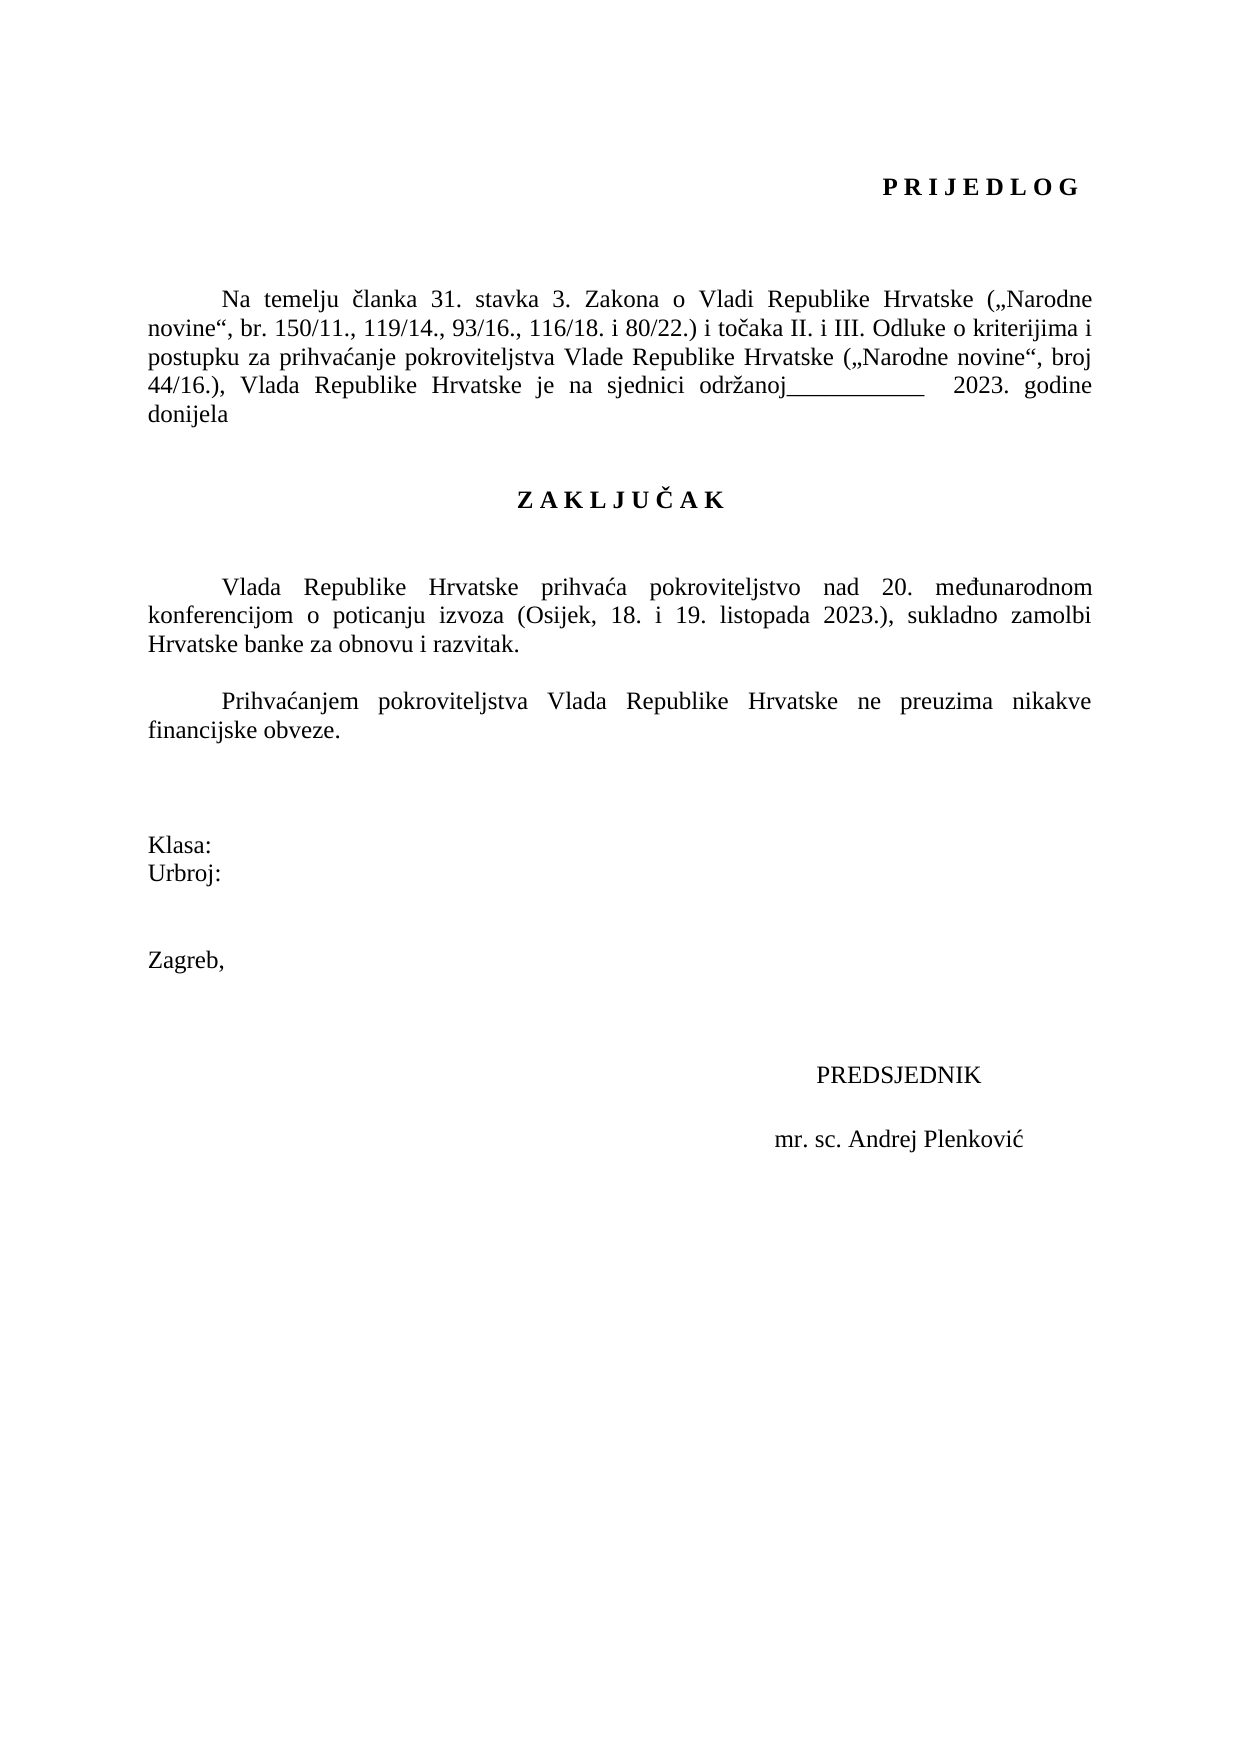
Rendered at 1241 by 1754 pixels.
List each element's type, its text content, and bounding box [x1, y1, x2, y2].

text Vlada Republike Hrvatske prihvaća pokroviteljstvo nad 20. međunarodnom konferencijom o poticanju izvoza (Osijek, 18. i 19. listopada 2023.), sukladno zamolbi Hrvatske banke za obnovu i razvitak. [148, 572, 1093, 658]
table_header PREDSJEDNIK mr. sc. Andrej Plenković [705, 1060, 1093, 1153]
text Z A K L J U Č A K [148, 486, 1093, 514]
text Klasa: [148, 830, 1093, 858]
text Prihvaćanjem pokroviteljstva Vlada Republike Hrvatske ne preuzima nikakve financijske obveze. [148, 686, 1093, 743]
text Urbroj: [148, 858, 1093, 887]
text Zagreb, [148, 945, 1093, 973]
table_header P R I J E D L O G [868, 172, 1093, 227]
text Na temelju članka 31. stavka 3. Zakona o Vladi Republike Hrvatske („Narodne novine“, br. 150/11., 119/14., 93/16., 116/18. i 80/22.) i točaka II. i III. Odluke o kriterijima i postupku za prihvaćanje pokroviteljstva Vlade Republike Hrvatske („Narodne novine“, broj 44/16.), Vlada Republike Hrvatske je na sjednici održanoj___________ 2023. godine donijela [148, 284, 1093, 428]
